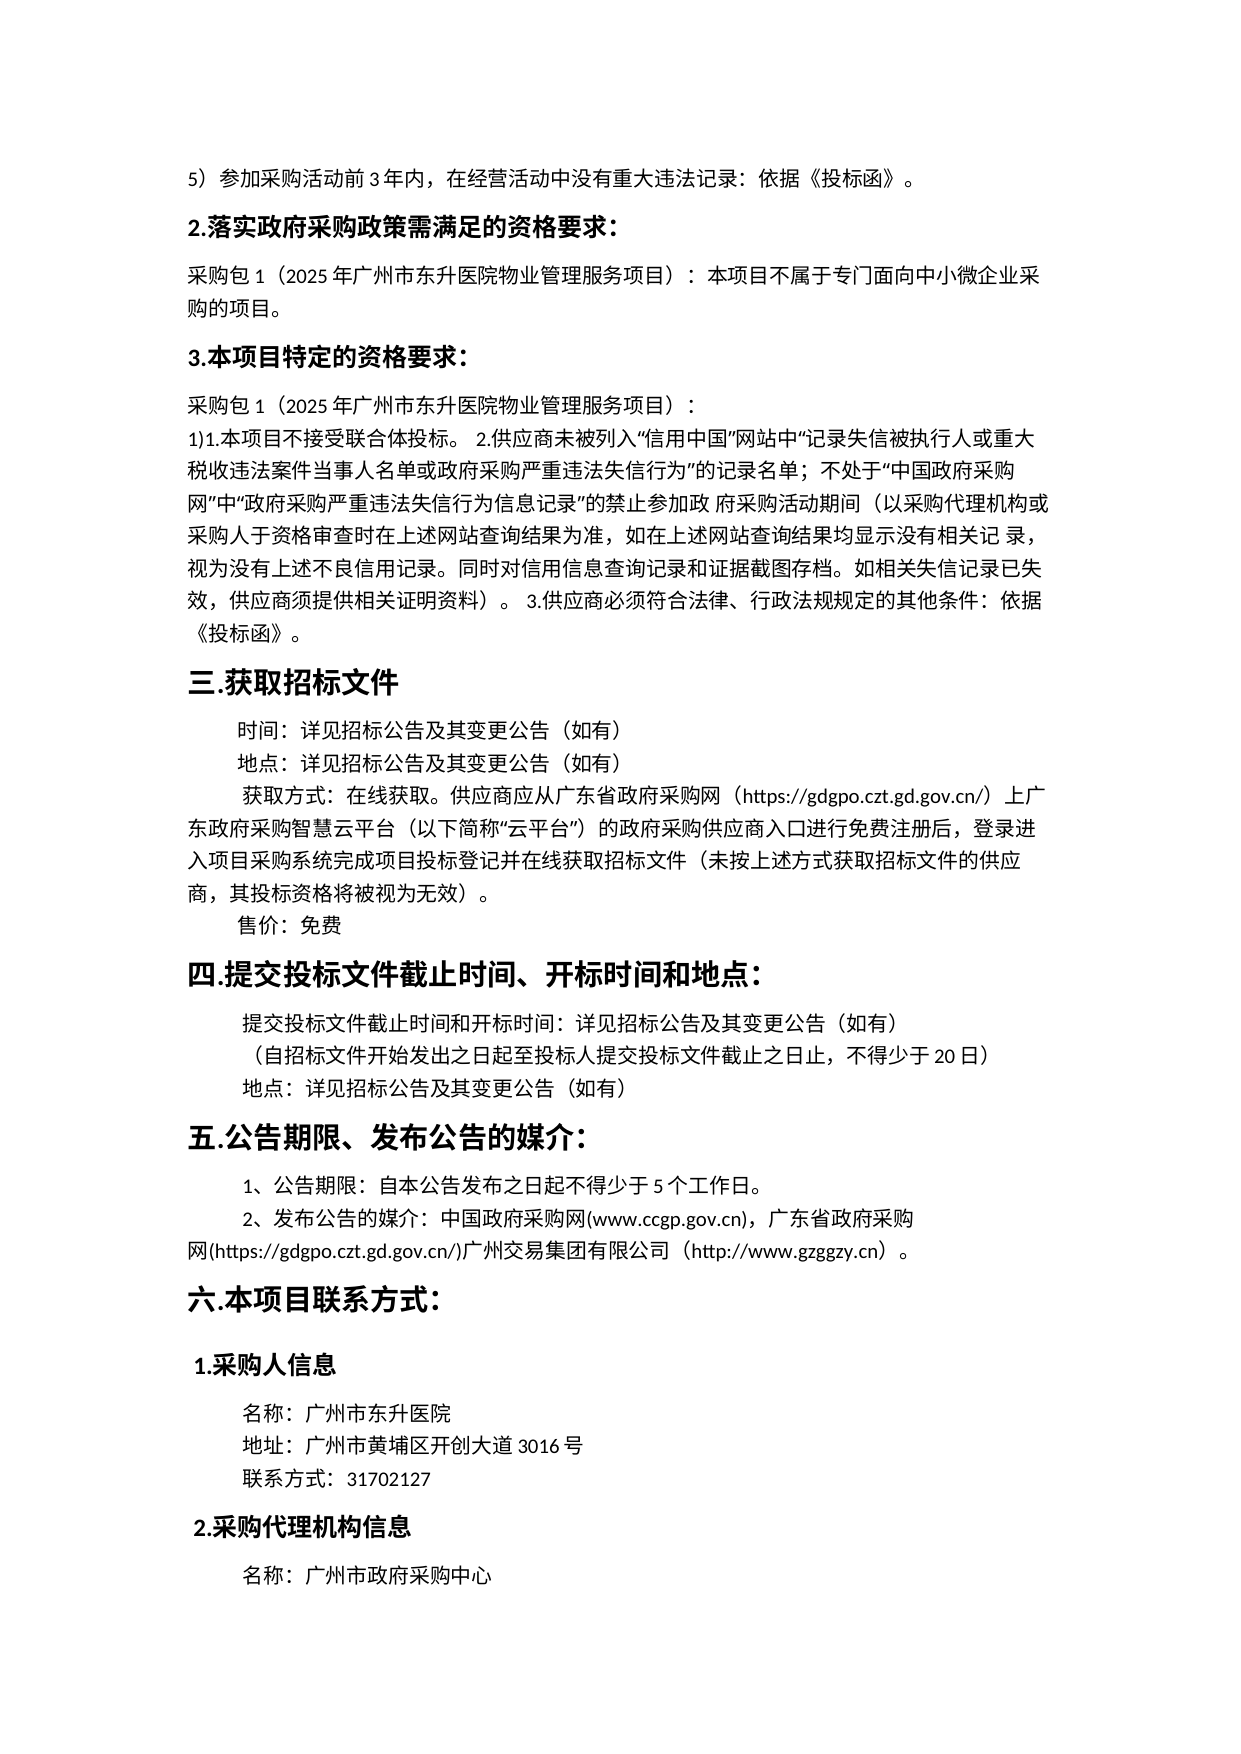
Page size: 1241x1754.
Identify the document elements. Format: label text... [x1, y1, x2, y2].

text 2.采购代理机构信息 [187, 1494, 1053, 1559]
text 5）参加采购活动前3年内，在经营活动中没有重大违法记录：依据《投标函》。 [187, 162, 1053, 194]
text 名称：广州市东升医院 [187, 1397, 1053, 1429]
text 获取方式：在线获取。供应商应从广东省政府采购网（https://gdgpo.czt.gd.gov.cn/）上广东政府采购智慧云平台（以下简称“云平台”）的政府采购供应商入口进行免费注册后，登录进入项目采购系统完成项目投标登记并在线获取招标文件（未按上述方式获取招标文件的供应商，其投标资格将被视为无效）。 [187, 779, 1053, 909]
text 地址：广州市黄埔区开创大道3016号 [187, 1429, 1053, 1462]
text 3.本项目特定的资格要求： [187, 324, 1053, 389]
text 1)1.本项目不接受联合体投标。 2.供应商未被列入“信用中国”网站中“记录失信被执行人或重大税收违法案件当事人名单或政府采购严重违法失信行为”的记录名单；不处于“中国政府采购网”中“政府采购严重违法失信行为信息记录”的禁止参加政 府采购活动期间（以采购代理机构或采购人于资格审查时在上述网站查询结果为准，如在上述网站查询结果均显示没有相关记 录，视为没有上述不良信用记录。同时对信用信息查询记录和证据截图存档。如相关失信记录已失效，供应商须提供相关证明资料）。 3.供应商必须符合法律、行政法规规定的其他条件：依据《投标函》。 [187, 422, 1053, 649]
text 联系方式：31702127 [187, 1462, 1053, 1494]
text 三.获取招标文件 [187, 649, 1053, 714]
text 四.提交投标文件截止时间、开标时间和地点： [187, 942, 1053, 1007]
text 1.采购人信息 [187, 1332, 1053, 1397]
text 地点：详见招标公告及其变更公告（如有） [187, 747, 1053, 779]
text 2.落实政府采购政策需满足的资格要求： [187, 194, 1053, 259]
text 售价：免费 [187, 909, 1053, 942]
text 提交投标文件截止时间和开标时间：详见招标公告及其变更公告（如有） [187, 1007, 1053, 1039]
text 地点：详见招标公告及其变更公告（如有） [187, 1072, 1053, 1104]
text 1、公告期限：自本公告发布之日起不得少于5个工作日。 [187, 1169, 1053, 1202]
text （自招标文件开始发出之日起至投标人提交投标文件截止之日止，不得少于20日） [187, 1039, 1053, 1072]
text 2、发布公告的媒介：中国政府采购网(www.ccgp.gov.cn)，广东省政府采购网(https://gdgpo.czt.gd.gov.cn/)广州交易集团有限公司（http://www.gzggzy.cn）。 [187, 1202, 1053, 1267]
text 采购包1（2025年广州市东升医院物业管理服务项目）：本项目不属于专门面向中小微企业采购的项目。 [187, 259, 1053, 324]
text 采购包1（2025年广州市东升医院物业管理服务项目）： [187, 389, 1053, 422]
text 时间：详见招标公告及其变更公告（如有） [187, 714, 1053, 747]
text 五.公告期限、发布公告的媒介： [187, 1104, 1053, 1169]
text 名称：广州市政府采购中心 [187, 1559, 1053, 1592]
text 六.本项目联系方式： [187, 1267, 1053, 1332]
